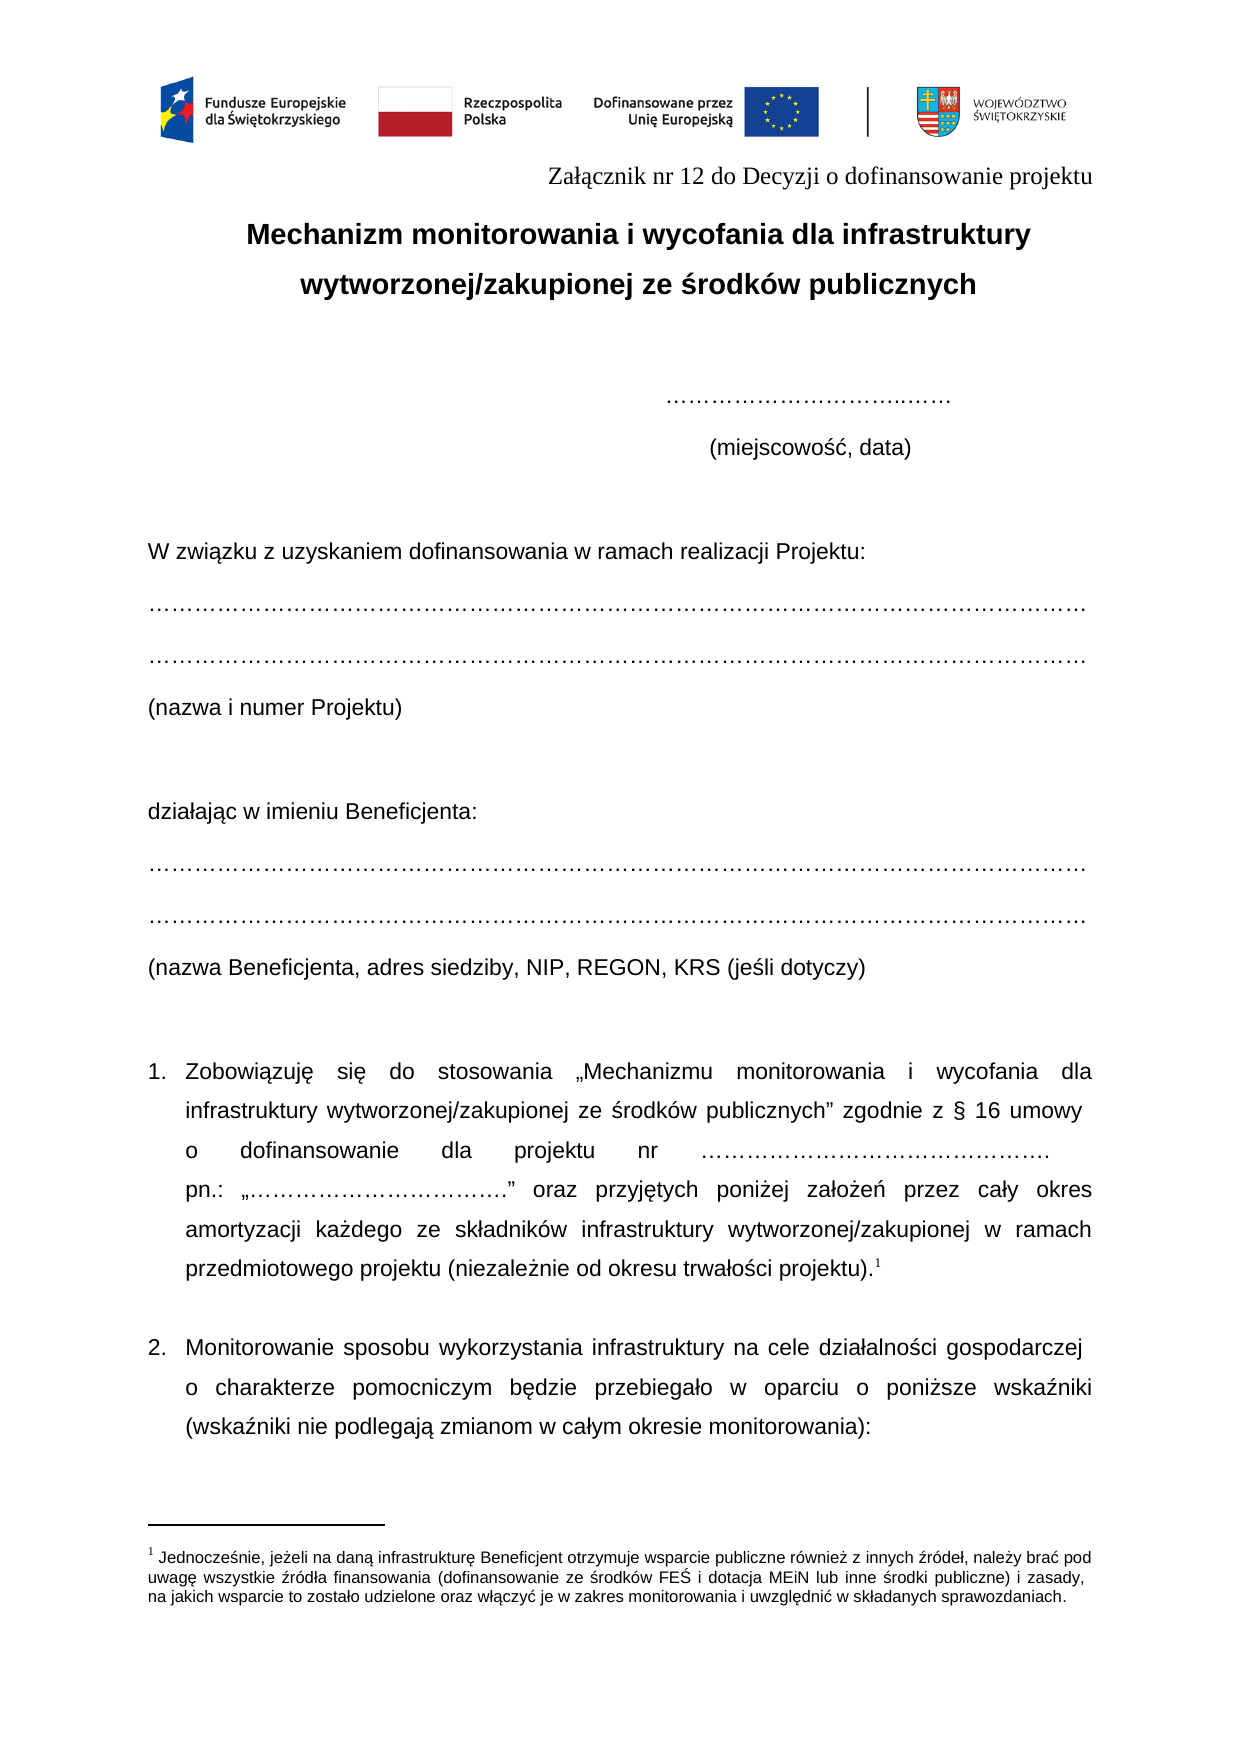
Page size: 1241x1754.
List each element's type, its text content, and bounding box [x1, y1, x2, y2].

picture [147, 73, 1079, 146]
subtitle Mechanizm monitorowania i wycofania dla infrastruktury wytworzonej/zakupionej ze środków publicznych [185, 217, 1093, 301]
text (miejscowość, data) [664, 434, 1093, 460]
text działając w imieniu Beneficjenta: [148, 798, 1093, 824]
list Zobowiązuję się do stosowania „Mechanizmu monitorowania i wycofania dla infrastruktury wytworzonej/zakupionej ze środków publicznych” zgodnie z § 16 umowy o dofinansowanie dla projektu nr ………………………………………. pn.: „…………………………….” oraz przyjętych poniżej założeń przez cały okres amortyzacji każdego ze składników infrastruktury wytworzonej/zakupionej w ramach przedmiotowego projektu (niezależnie od okresu trwałości projektu). [148, 1058, 1093, 1282]
text …………………………………………………………………………………………………………… [148, 642, 1093, 668]
text …………………………………………………………………………………………………………… [148, 590, 1093, 616]
text (nazwa Beneficjenta, adres siedziby, NIP, REGON, KRS (jeśli dotyczy) [148, 954, 1093, 980]
list Monitorowanie sposobu wykorzystania infrastruktury na cele działalności gospodarczej o charakterze pomocniczym będzie przebiegało w oparciu o poniższe wskaźniki (wskaźniki nie podlegają zmianom w całym okresie monitorowania): [148, 1334, 1093, 1440]
text …………………………………………………………………………………………………………… [148, 850, 1093, 876]
text …………………………………………………………………………………………………………… [148, 902, 1093, 928]
text …………………………..…… [664, 382, 1093, 408]
text Załącznik nr 12 do Decyzji o dofinansowanie projektu [148, 161, 1093, 190]
text W związku z uzyskaniem dofinansowania w ramach realizacji Projektu: [148, 538, 1093, 564]
text (nazwa i numer Projektu) [148, 694, 1093, 720]
